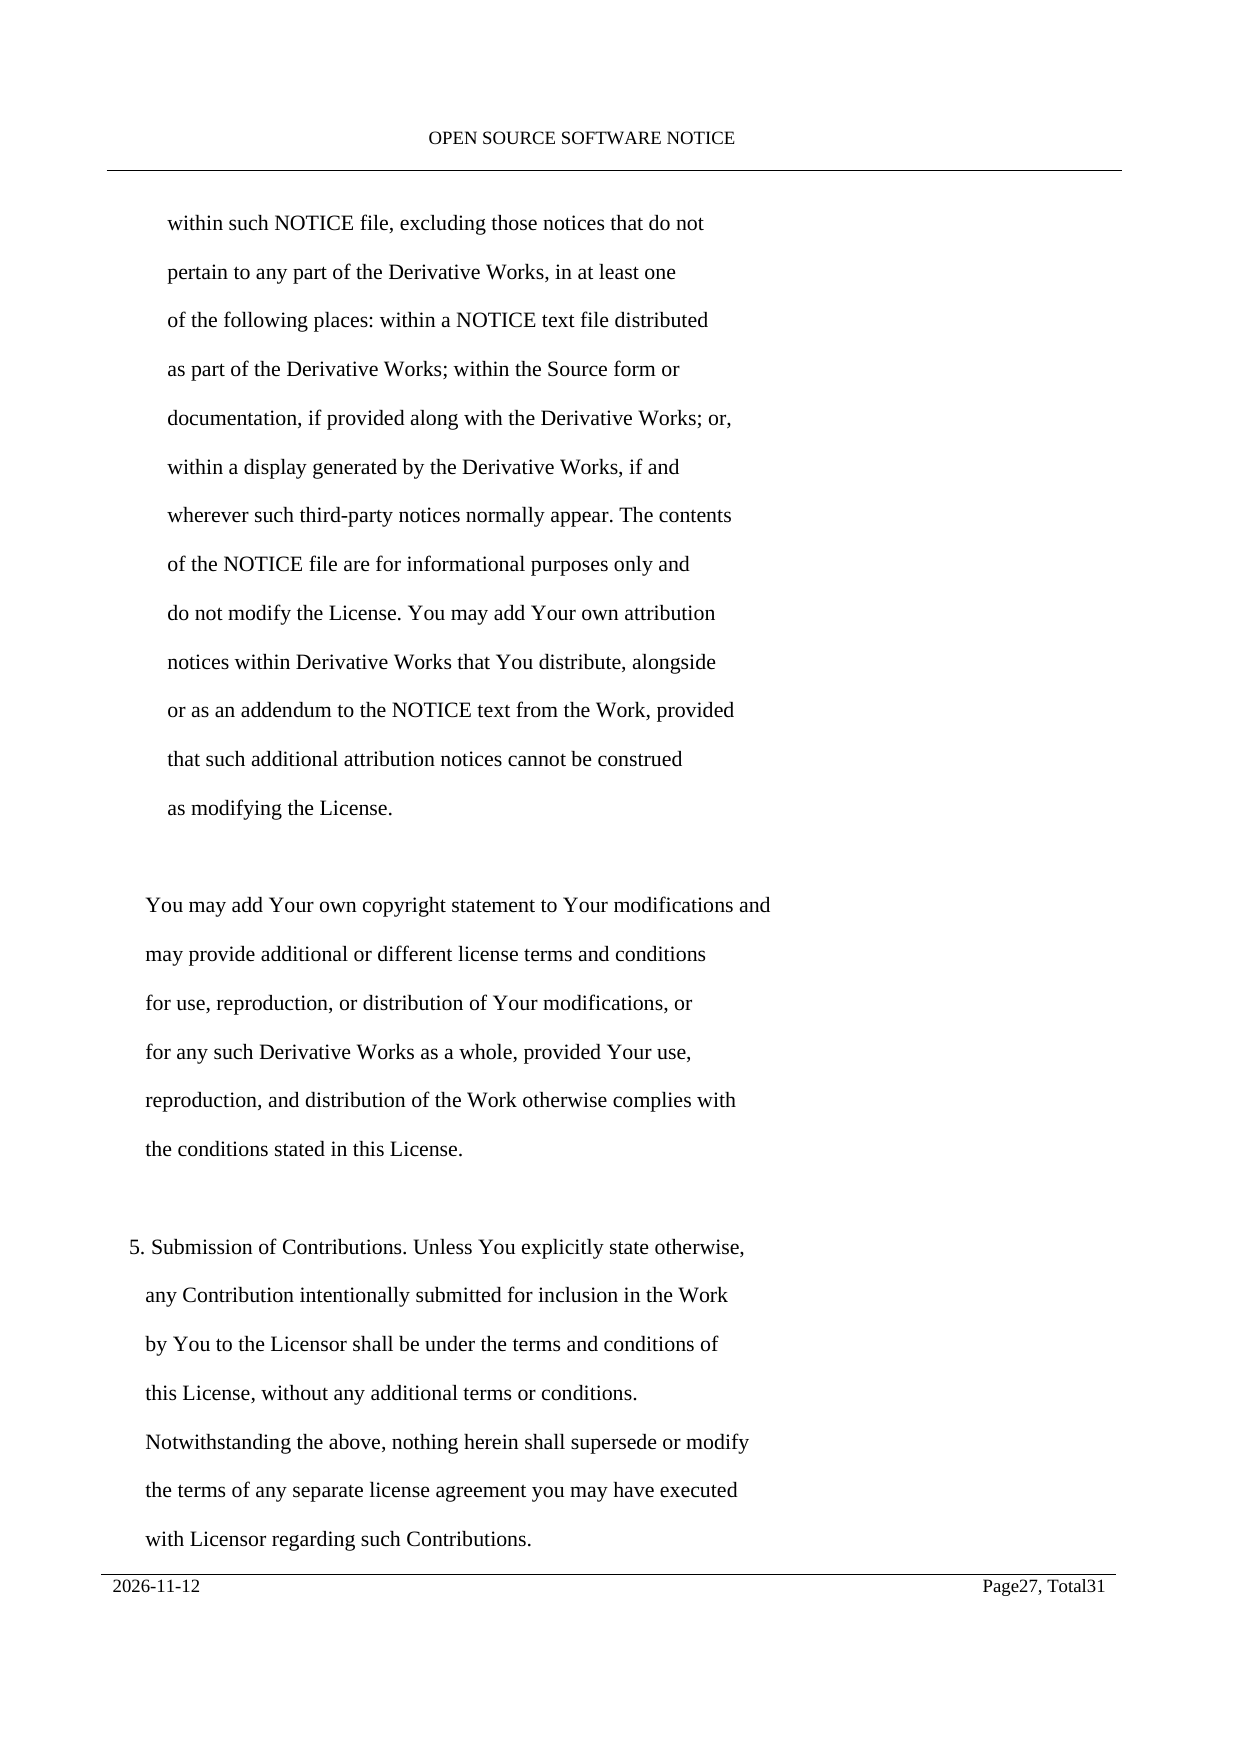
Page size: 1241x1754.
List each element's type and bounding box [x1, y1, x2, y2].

text [112, 206, 1128, 1555]
